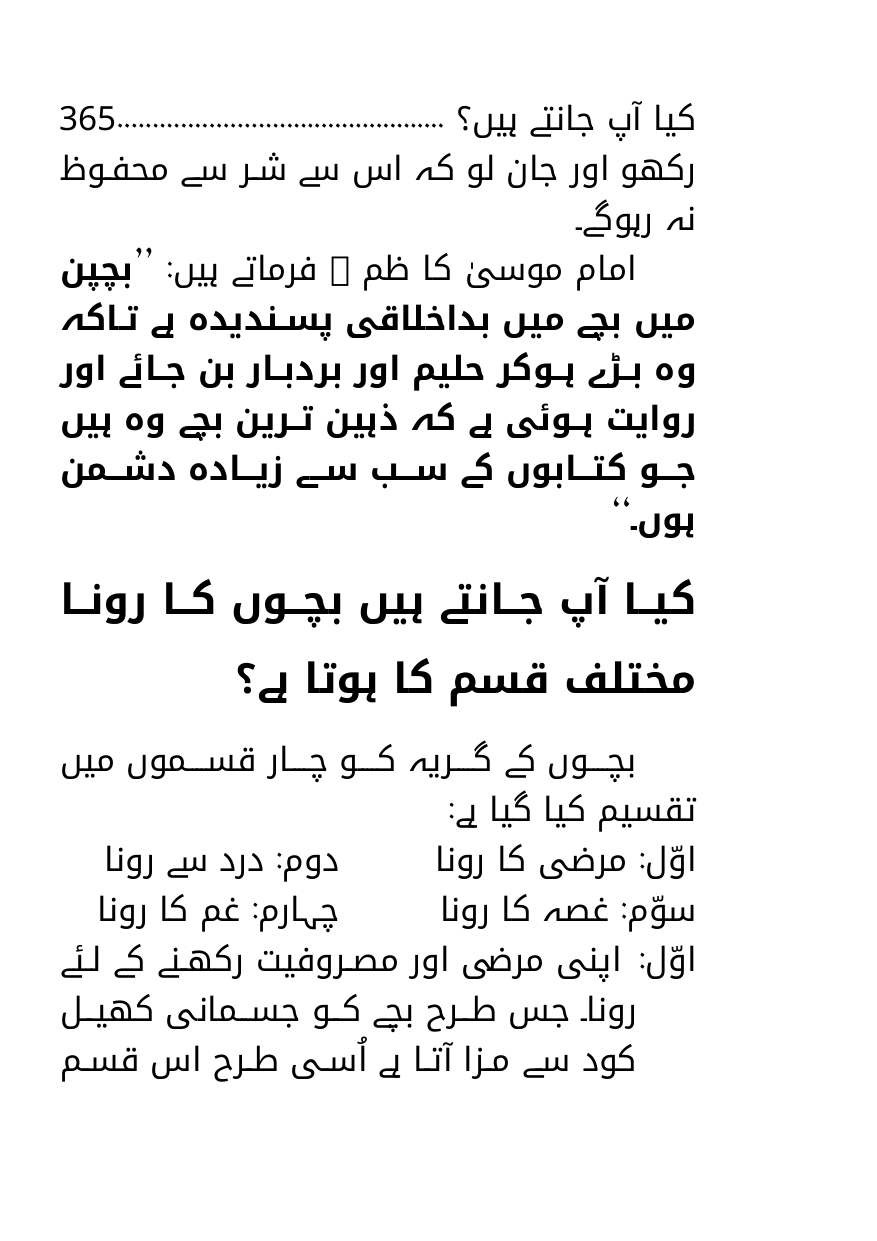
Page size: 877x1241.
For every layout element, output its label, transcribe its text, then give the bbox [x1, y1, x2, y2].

text سوّم: غصہ کا رونا چہارم: غم کا رونا [60, 881, 697, 931]
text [60, 931, 697, 1081]
text بچوں کے گریہ کو چار قسموں میں تقسیم کیا گیا ہے: [60, 731, 697, 831]
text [60, 140, 697, 240]
text اوّل: مرضی کا رونا دوم: درد سے رونا [60, 831, 697, 881]
subtitle کیا آپ جانتے ہیں بچوں کا رونا مختلف قسم کا ہوتا ہے؟ [60, 561, 697, 719]
text امام موسیٰ کا ظم ﷣ فرماتے ہیں: ’’بچپن میں بچے میں بداخلاقی پسندیدہ ہے تاکہ وہ بڑے ہوکر حلیم اور بردبار بن جائے اور روایت ہوئی ہے کہ ذہین ترین بچے وہ ہیں جو کتابوں کے سب سے زیادہ دشمن ہوں۔‘‘ [60, 240, 697, 540]
